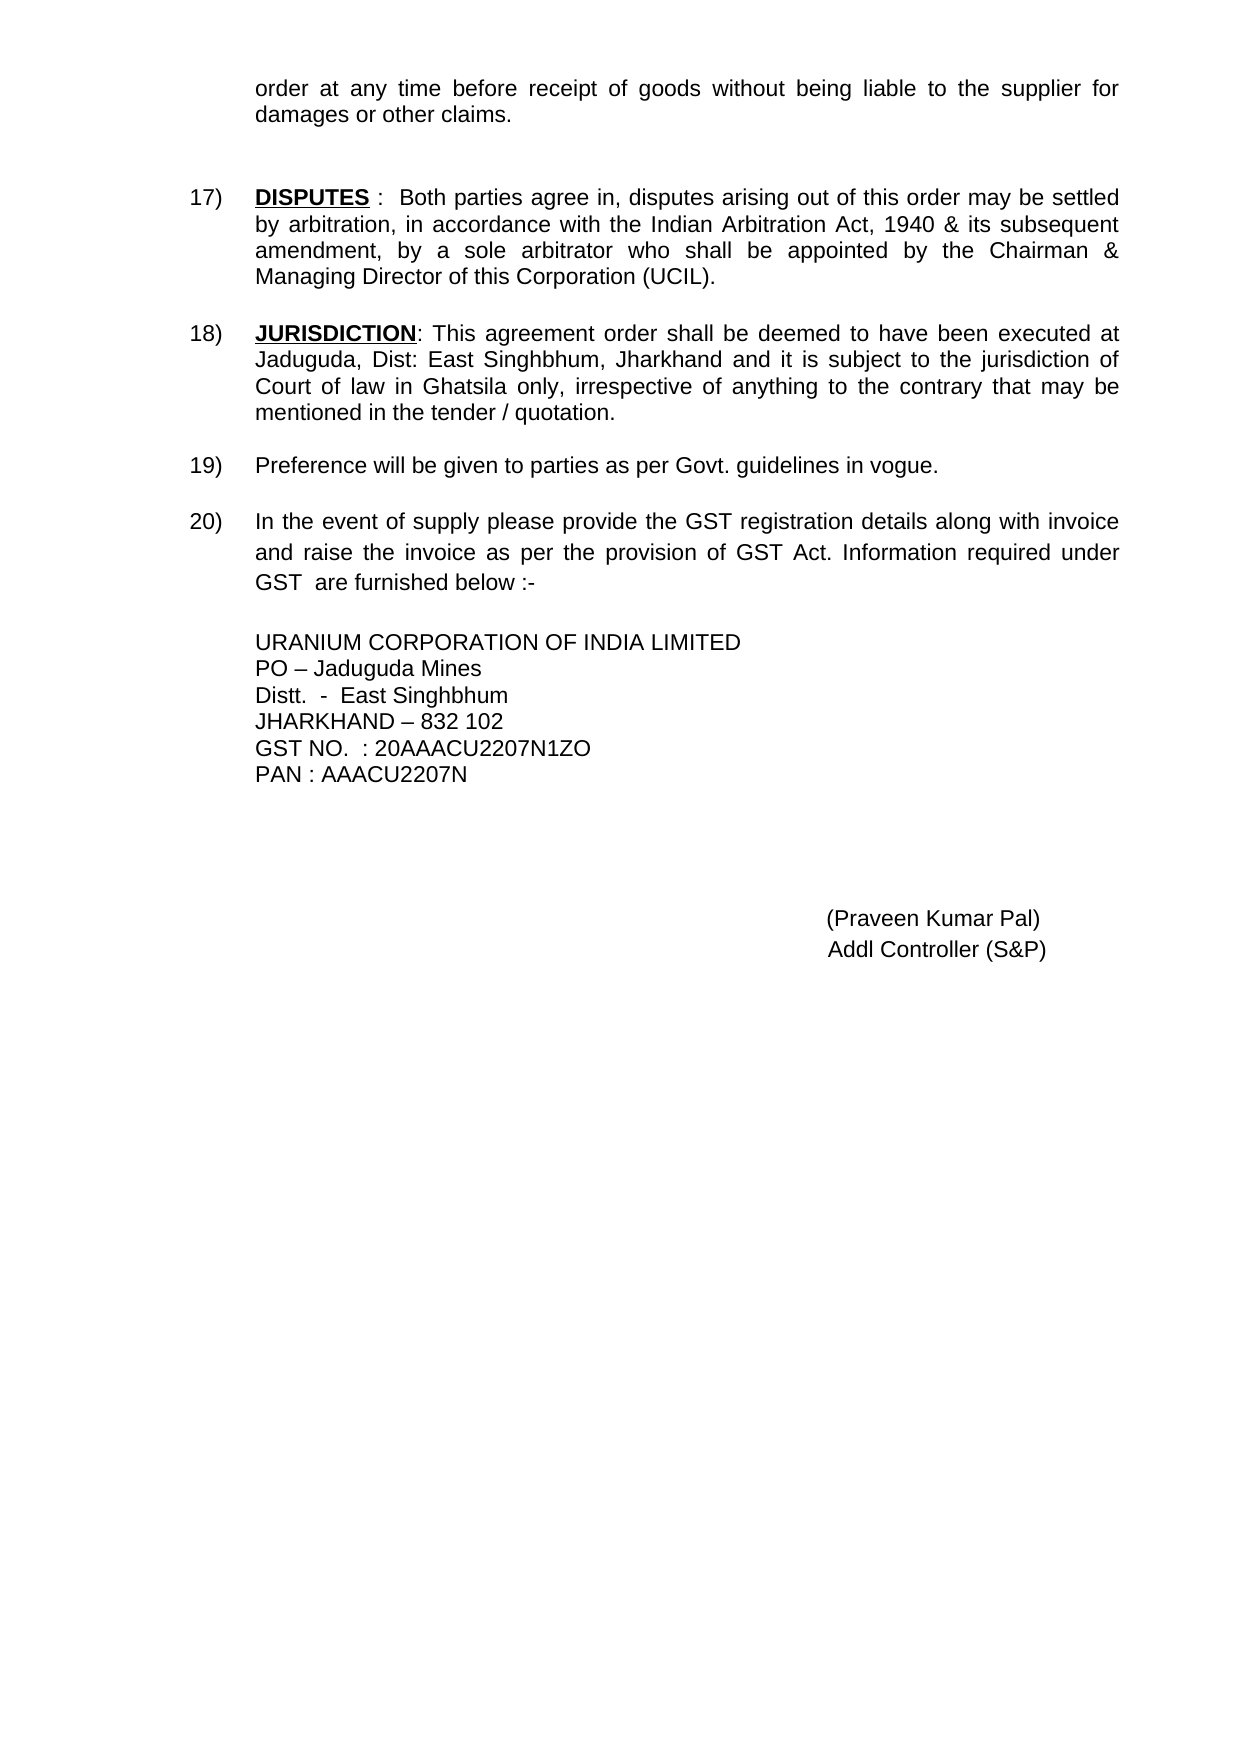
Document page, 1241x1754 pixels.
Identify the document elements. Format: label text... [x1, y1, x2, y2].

list PAN : AAACU2207N [255, 761, 1120, 787]
list DISPUTES : Both parties agree in, disputes arising out of this order may be settled by arbitration, in accordance with the Indian Arbitration Act, 1940 & its subsequent amendment, by a sole arbitrator who shall be appointed by the Chairman & Managing Director of this Corporation (UCIL). [189, 184, 1120, 290]
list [180, 75, 1120, 128]
list Distt. - East Singhbhum [255, 682, 1120, 708]
list Addl Controller (S&P) [255, 936, 1120, 962]
list PO – Jaduguda Mines [255, 655, 1120, 682]
list (Praveen Kumar Pal) [255, 905, 1120, 932]
list Preference will be given to parties as per Govt. guidelines in vogue. [189, 452, 1120, 478]
list JURISDICTION: This agreement order shall be deemed to have been executed at Jaduguda, Dist: East Singhbhum, Jharkhand and it is subject to the jurisdiction of Court of law in Ghatsila only, irrespective of anything to the contrary that may be mentioned in the tender / quotation. [189, 320, 1120, 425]
list In the event of supply please provide the GST registration details along with invoice and raise the invoice as per the provision of GST Act. Information required under GST are furnished below :- [189, 508, 1120, 595]
list GST NO. : 20AAACU2207N1ZO [255, 734, 1120, 761]
list JHARKHAND – 832 102 [255, 708, 1120, 734]
list URANIUM CORPORATION OF INDIA LIMITED [255, 629, 1120, 655]
